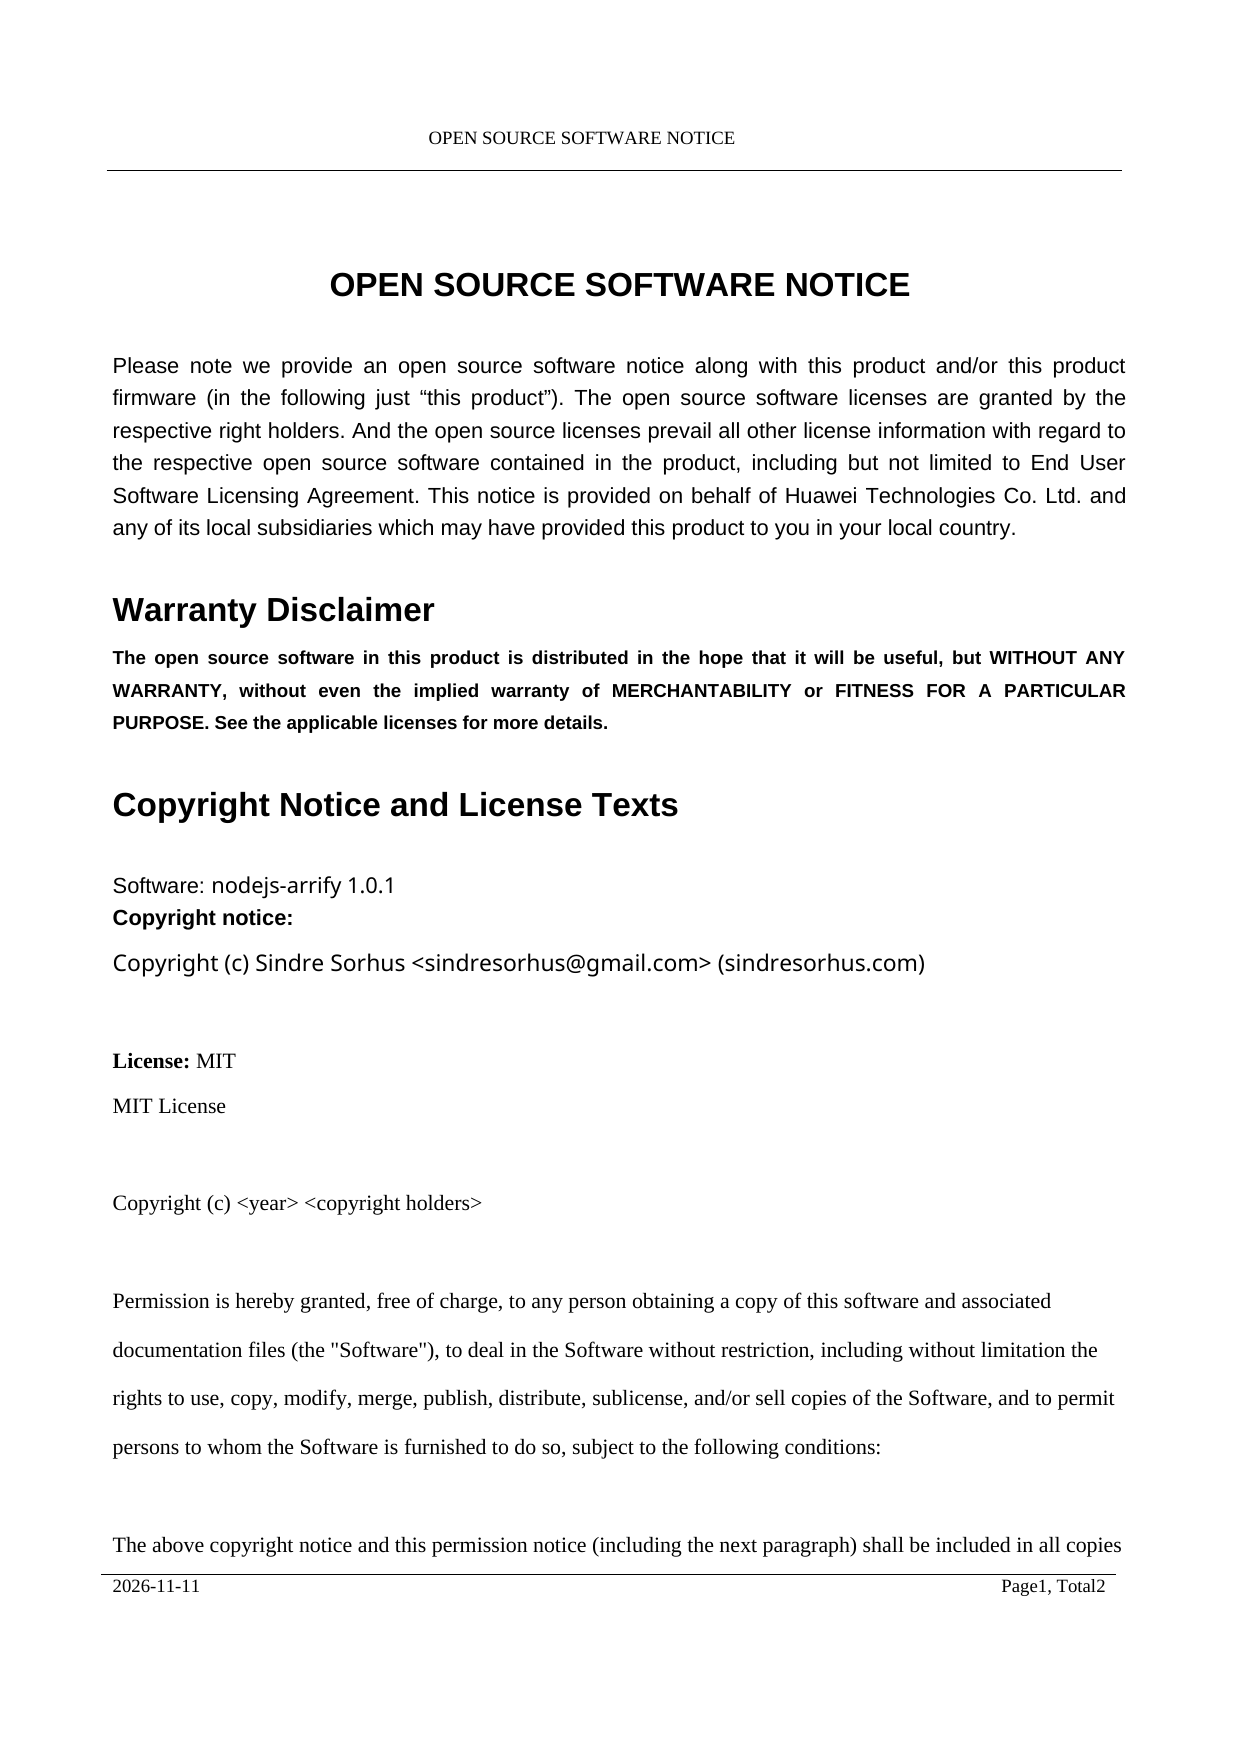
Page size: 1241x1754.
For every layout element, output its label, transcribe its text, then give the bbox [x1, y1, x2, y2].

text Copyright (c) Sindre Sorhus <sindresorhus@gmail.com> (sindresorhus.com) [112, 947, 1128, 1028]
text OPEN SOURCE SOFTWARE NOTICE [112, 251, 1128, 316]
text Warranty Disclaimer [112, 576, 1128, 641]
text License: MIT [112, 1044, 1128, 1077]
text Copyright notice: [112, 901, 1128, 934]
text The open source software in this product is distributed in the hope that it will be useful, but WITHOUT ANY WARRANTY, without even the implied warranty of MERCHANTABILITY or FITNESS FOR A PARTICULAR PURPOSE. See the applicable licenses for more details. [112, 641, 1128, 739]
text Please note we provide an open source software notice along with this product and/or this product firmware (in the following just “this product”). The open source software licenses are granted by the respective right holders. And the open source licenses prevail all other license information with regard to the respective open source software contained in the product, including but not limited to End User Software Licensing Agreement. This notice is provided on behalf of Huawei Technologies Co. Ltd. and any of its local subsidiaries which may have provided this product to you in your local country. [112, 349, 1128, 544]
text Software: nodejs-arrify 1.0.1 [112, 869, 1128, 901]
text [112, 1089, 1128, 1560]
text Copyright Notice and License Texts [112, 771, 1128, 836]
